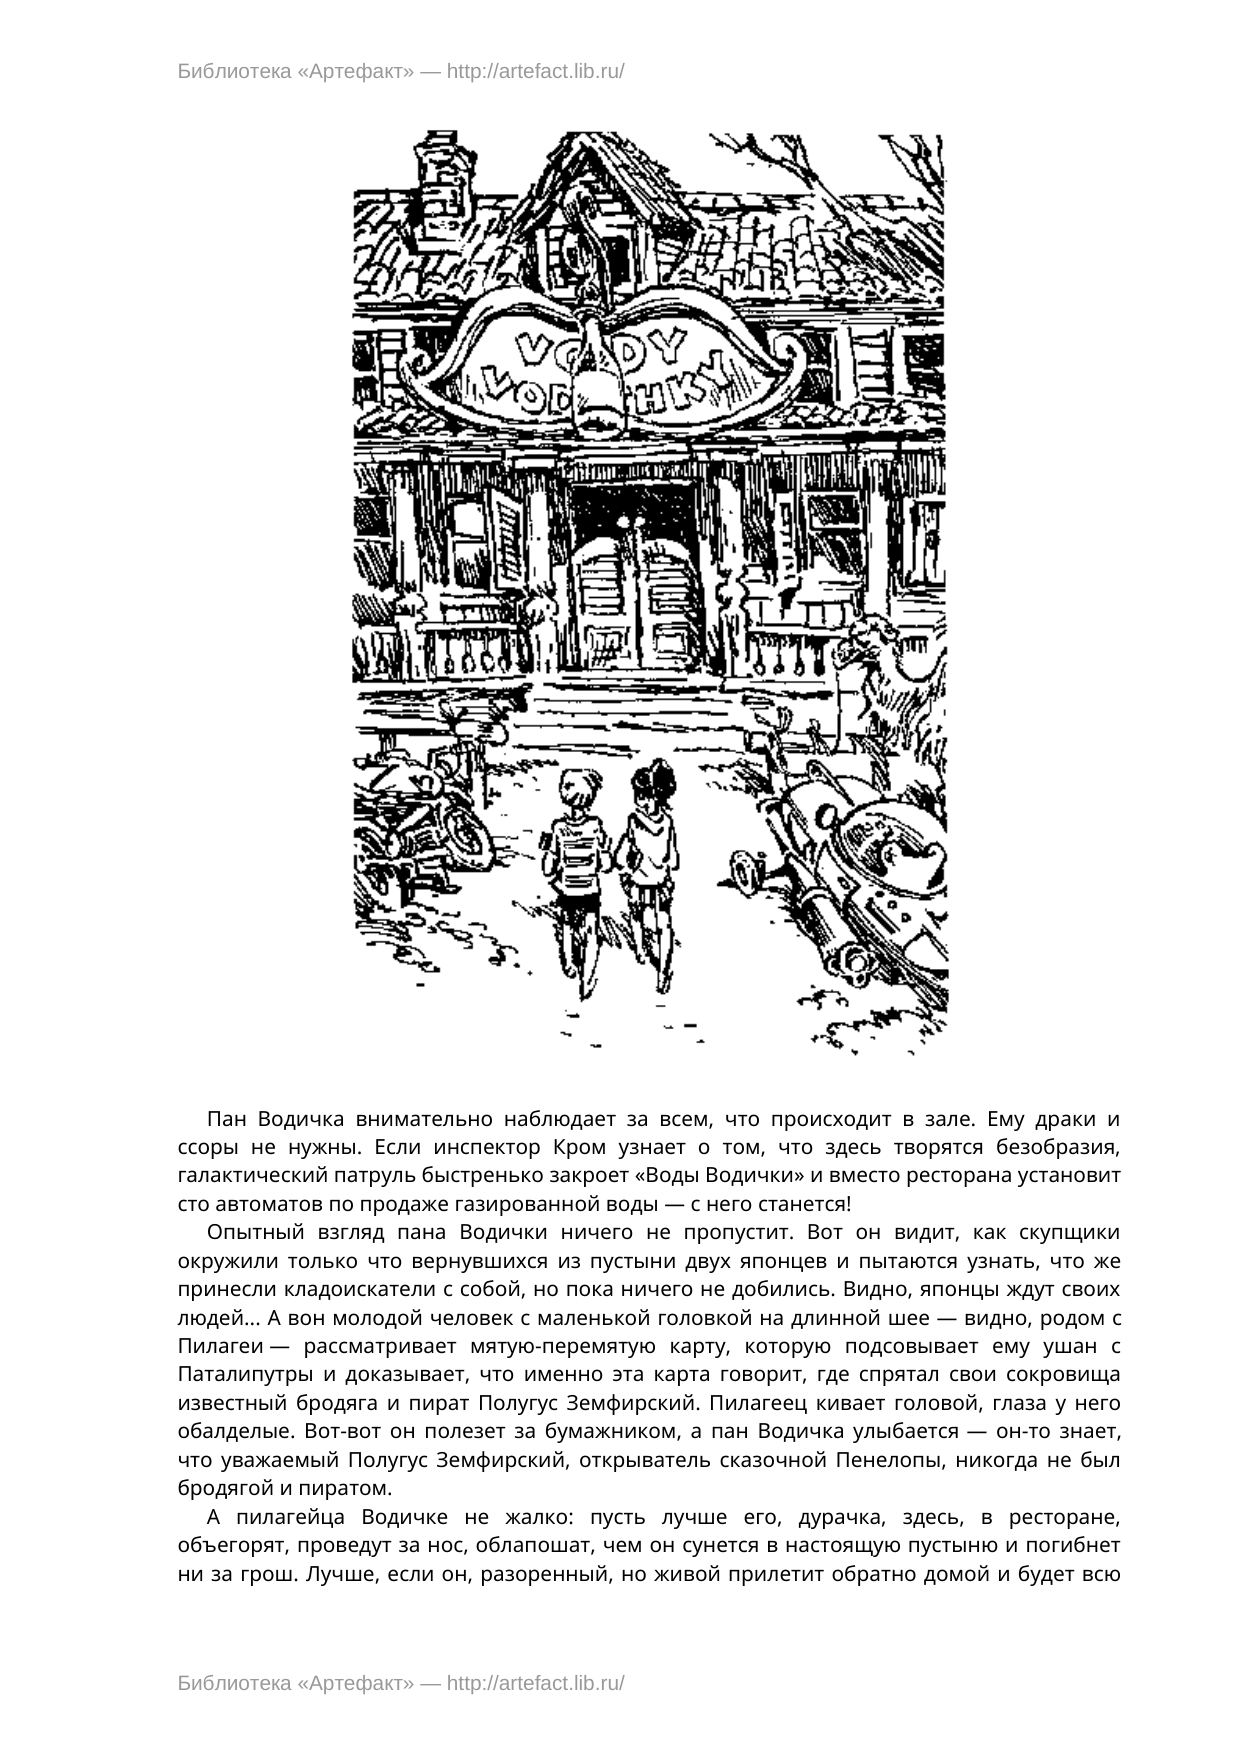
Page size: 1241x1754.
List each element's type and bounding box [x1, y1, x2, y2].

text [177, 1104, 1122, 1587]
picture [337, 118, 963, 1076]
